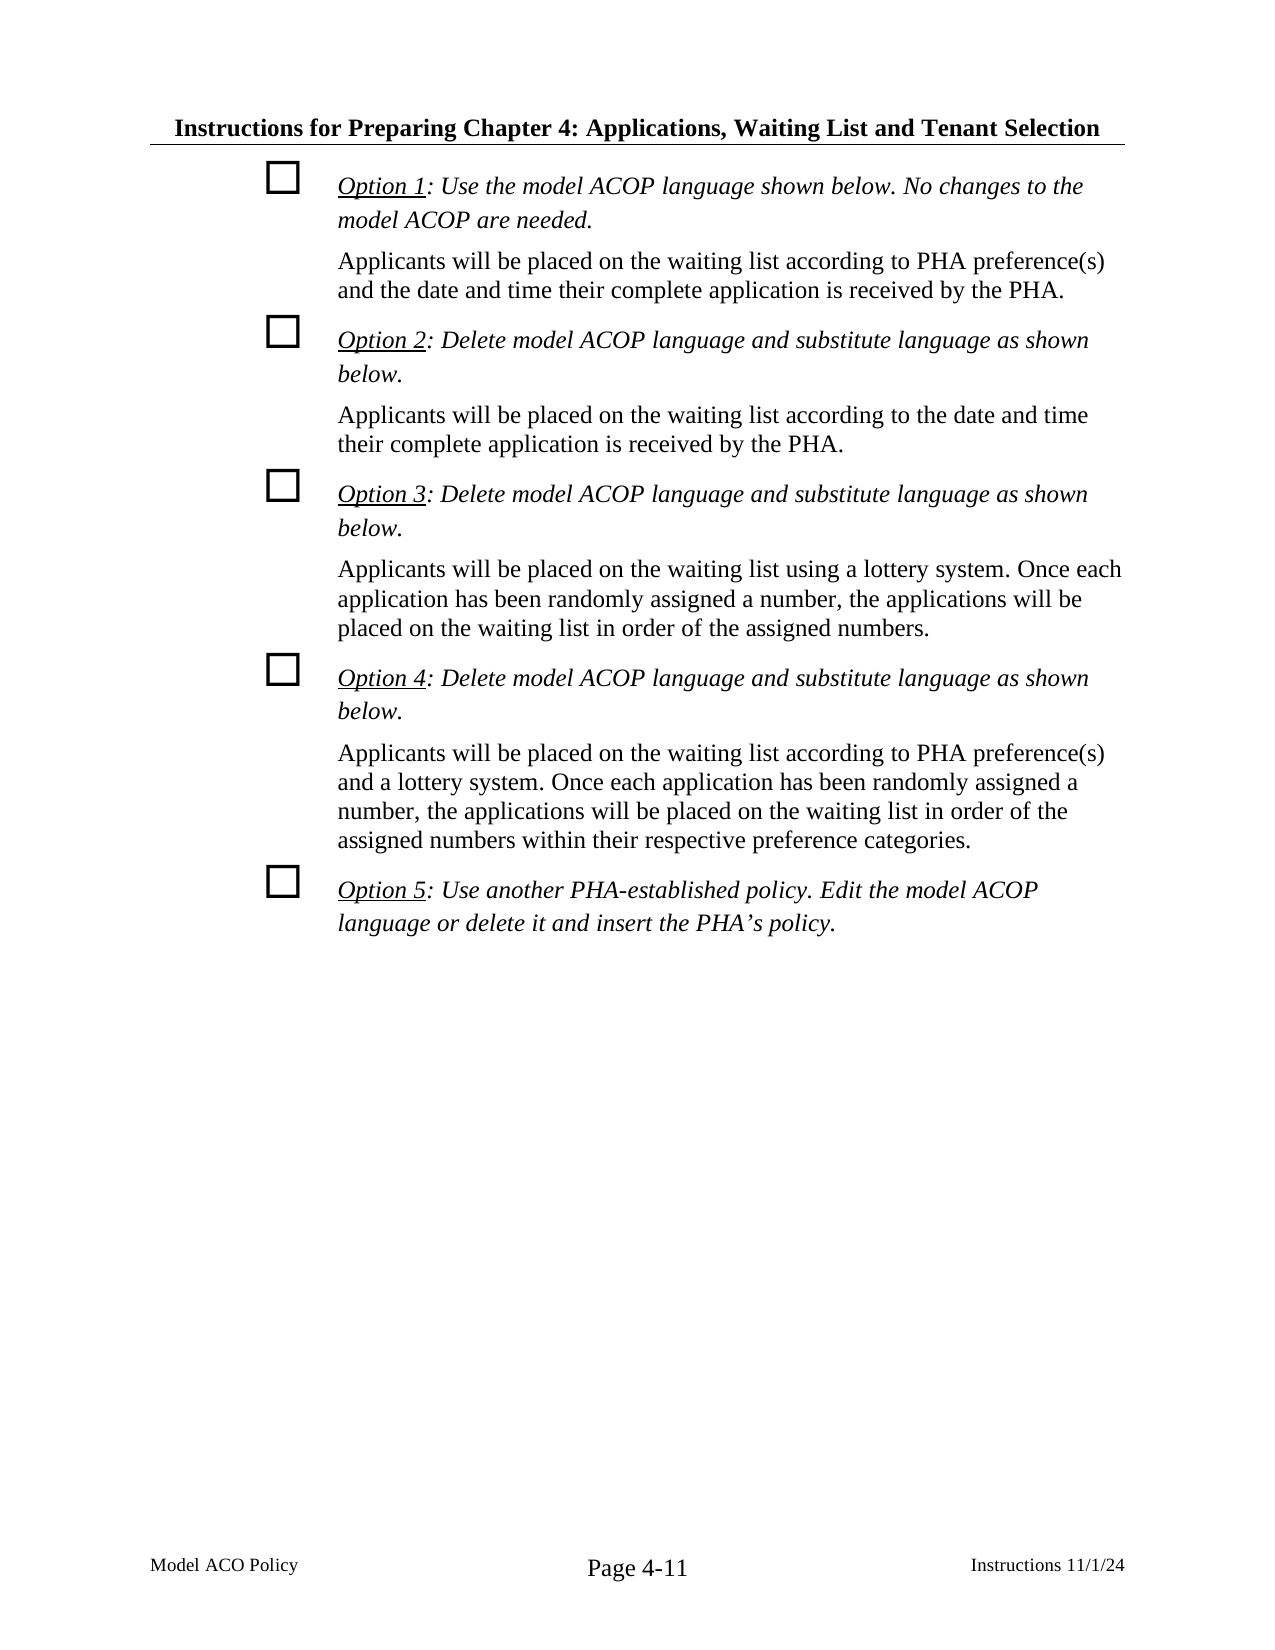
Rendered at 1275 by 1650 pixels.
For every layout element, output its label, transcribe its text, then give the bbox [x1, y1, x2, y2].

text Applicants will be placed on the waiting list according to PHA preference(s) and the date and time their complete application is received by the PHA. [337, 246, 1125, 304]
text Applicants will be placed on the waiting list according to the date and time their complete application is received by the PHA. [337, 400, 1125, 458]
text Applicants will be placed on the waiting list according to PHA preference(s) and a lottery system. Once each application has been randomly assigned a number, the applications will be placed on the waiting list in order of the assigned numbers within their respective preference categories. [337, 738, 1125, 854]
text Option 5: Use another PHA-established policy. Edit the model ACOP language or delete it and insert the PHA’s policy. [262, 866, 1125, 937]
text Applicants will be placed on the waiting list using a lottery system. Once each application has been randomly assigned a number, the applications will be placed on the waiting list in order of the assigned numbers. [337, 554, 1125, 642]
text Option 4: Delete model ACOP language and substitute language as shown below. [262, 654, 1125, 725]
text Option 2: Delete model ACOP language and substitute language as shown below. [262, 317, 1125, 388]
text Option 1: Use the model ACOP language shown below. No changes to the model ACOP are needed. [262, 162, 1125, 233]
text Option 3: Delete model ACOP language and substitute language as shown below. [262, 471, 1125, 542]
